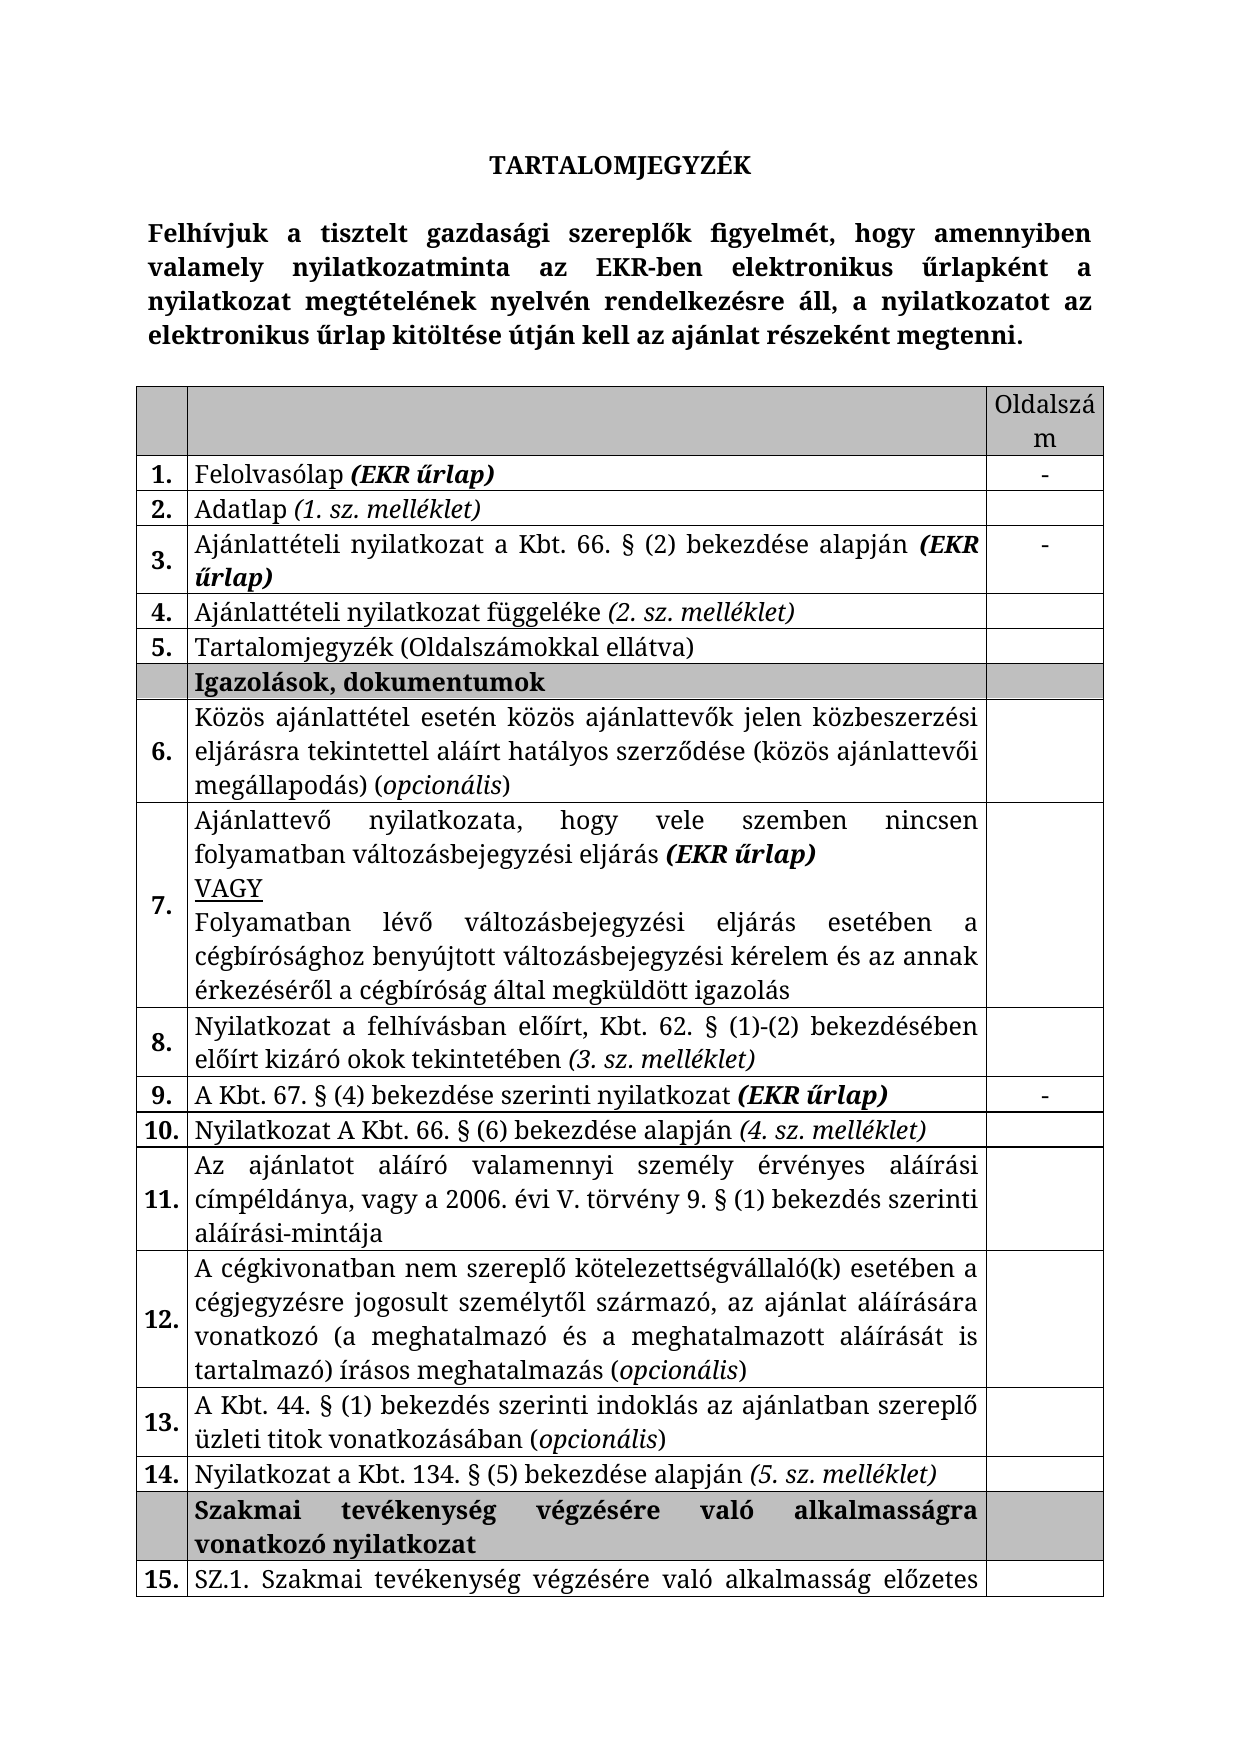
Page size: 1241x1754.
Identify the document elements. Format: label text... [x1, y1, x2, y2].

table_cell Az ajánlatot aláíró valamennyi személy érvényes aláírási címpéldánya, vagy a 2006. évi V. törvény 9. § (1) bekezdés szerinti aláírási-mintája [188, 1148, 986, 1250]
table_header Oldalszám [987, 387, 1103, 455]
table_cell [137, 1492, 187, 1560]
table_cell [987, 1457, 1103, 1491]
table_cell A cégkivonatban nem szereplő kötelezettségvállaló(k) esetében a cégjegyzésre jogosult személytől származó, az ajánlat aláírására vonatkozó (a meghatalmazó és a meghatalmazott aláírását is tartalmazó) írásos meghatalmazás (opcionális) [188, 1251, 986, 1387]
table_cell Ajánlattételi nyilatkozat függeléke (2. sz. melléklet) [188, 594, 986, 628]
table_cell 15. [137, 1561, 187, 1596]
table_cell 2. [137, 491, 187, 525]
table_cell [987, 1113, 1103, 1146]
table_cell [987, 491, 1103, 525]
table_cell Nyilatkozat a felhívásban előírt, Kbt. 62. § (1)-(2) bekezdésében előírt kizáró okok tekintetében (3. sz. melléklet) [188, 1008, 986, 1076]
table_cell [987, 629, 1103, 663]
table_cell Nyilatkozat a Kbt. 134. § (5) bekezdése alapján (5. sz. melléklet) [188, 1457, 986, 1491]
table_cell 6. [137, 700, 187, 802]
table_cell 9. [137, 1077, 187, 1111]
table_cell Adatlap (1. sz. melléklet) [188, 491, 986, 525]
table_cell [987, 1492, 1103, 1560]
table_cell [987, 1148, 1103, 1250]
table_cell 5. [137, 629, 187, 663]
table_cell - [987, 1077, 1103, 1111]
table_cell [987, 1561, 1103, 1596]
table_cell [987, 664, 1103, 698]
table_cell [137, 664, 187, 698]
table_cell - [987, 456, 1103, 490]
table_cell Nyilatkozat A Kbt. 66. § (6) bekezdése alapján (4. sz. melléklet) [188, 1113, 986, 1146]
table_cell [987, 803, 1103, 1007]
table_cell 3. [137, 526, 187, 593]
text Felhívjuk a tisztelt gazdasági szereplők figyelmét, hogy amennyiben valamely nyilatkozatminta az EKR-ben elektronikus űrlapként a nyilatkozat megtételének nyelvén rendelkezésre áll, a nyilatkozatot az elektronikus űrlap kitöltése útján kell az ajánlat részeként megtenni. [148, 216, 1093, 352]
table_cell 8. [137, 1008, 187, 1076]
table_cell 13. [137, 1388, 187, 1456]
table_cell Tartalomjegyzék (Oldalszámokkal ellátva) [188, 629, 986, 663]
table_cell [987, 1251, 1103, 1387]
table_cell Felolvasólap (EKR űrlap) [188, 456, 986, 490]
table_cell A Kbt. 67. § (4) bekezdése szerinti nyilatkozat (EKR űrlap) [188, 1077, 986, 1111]
table_cell 7. [137, 803, 187, 1007]
table_cell Igazolások, dokumentumok [188, 664, 986, 698]
table_cell - [987, 526, 1103, 593]
table_cell 10. [137, 1113, 187, 1146]
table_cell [188, 1561, 986, 1596]
table_header [188, 387, 986, 455]
table_cell [987, 1388, 1103, 1456]
table_cell Ajánlattevő nyilatkozata, hogy vele szemben nincsen folyamatban változásbejegyzési eljárás (EKR űrlap) VAGY Folyamatban lévő változásbejegyzési eljárás esetében a cégbírósághoz benyújtott változásbejegyzési kérelem és az annak érkezéséről a cégbíróság által megküldött igazolás [188, 803, 986, 1007]
table_cell Közös ajánlattétel esetén közös ajánlattevők jelen közbeszerzési eljárásra tekintettel aláírt hatályos szerződése (közös ajánlattevői megállapodás) (opcionális) [188, 700, 986, 802]
table_cell [987, 700, 1103, 802]
table_cell Szakmai tevékenység végzésére való alkalmasságra vonatkozó nyilatkozat [188, 1492, 986, 1560]
table_cell A Kbt. 44. § (1) bekezdés szerinti indoklás az ajánlatban szereplő üzleti titok vonatkozásában (opcionális) [188, 1388, 986, 1456]
table_cell [987, 594, 1103, 628]
table_cell 12. [137, 1251, 187, 1387]
table_cell [987, 1008, 1103, 1076]
title TARTALOMJEGYZÉK [148, 148, 1093, 182]
table_cell Ajánlattételi nyilatkozat a Kbt. 66. § (2) bekezdése alapján (EKR űrlap) [188, 526, 986, 593]
table_cell 4. [137, 594, 187, 628]
table_header [137, 387, 187, 455]
table_cell 14. [137, 1457, 187, 1491]
table_cell 11. [137, 1148, 187, 1250]
table_cell 1. [137, 456, 187, 490]
